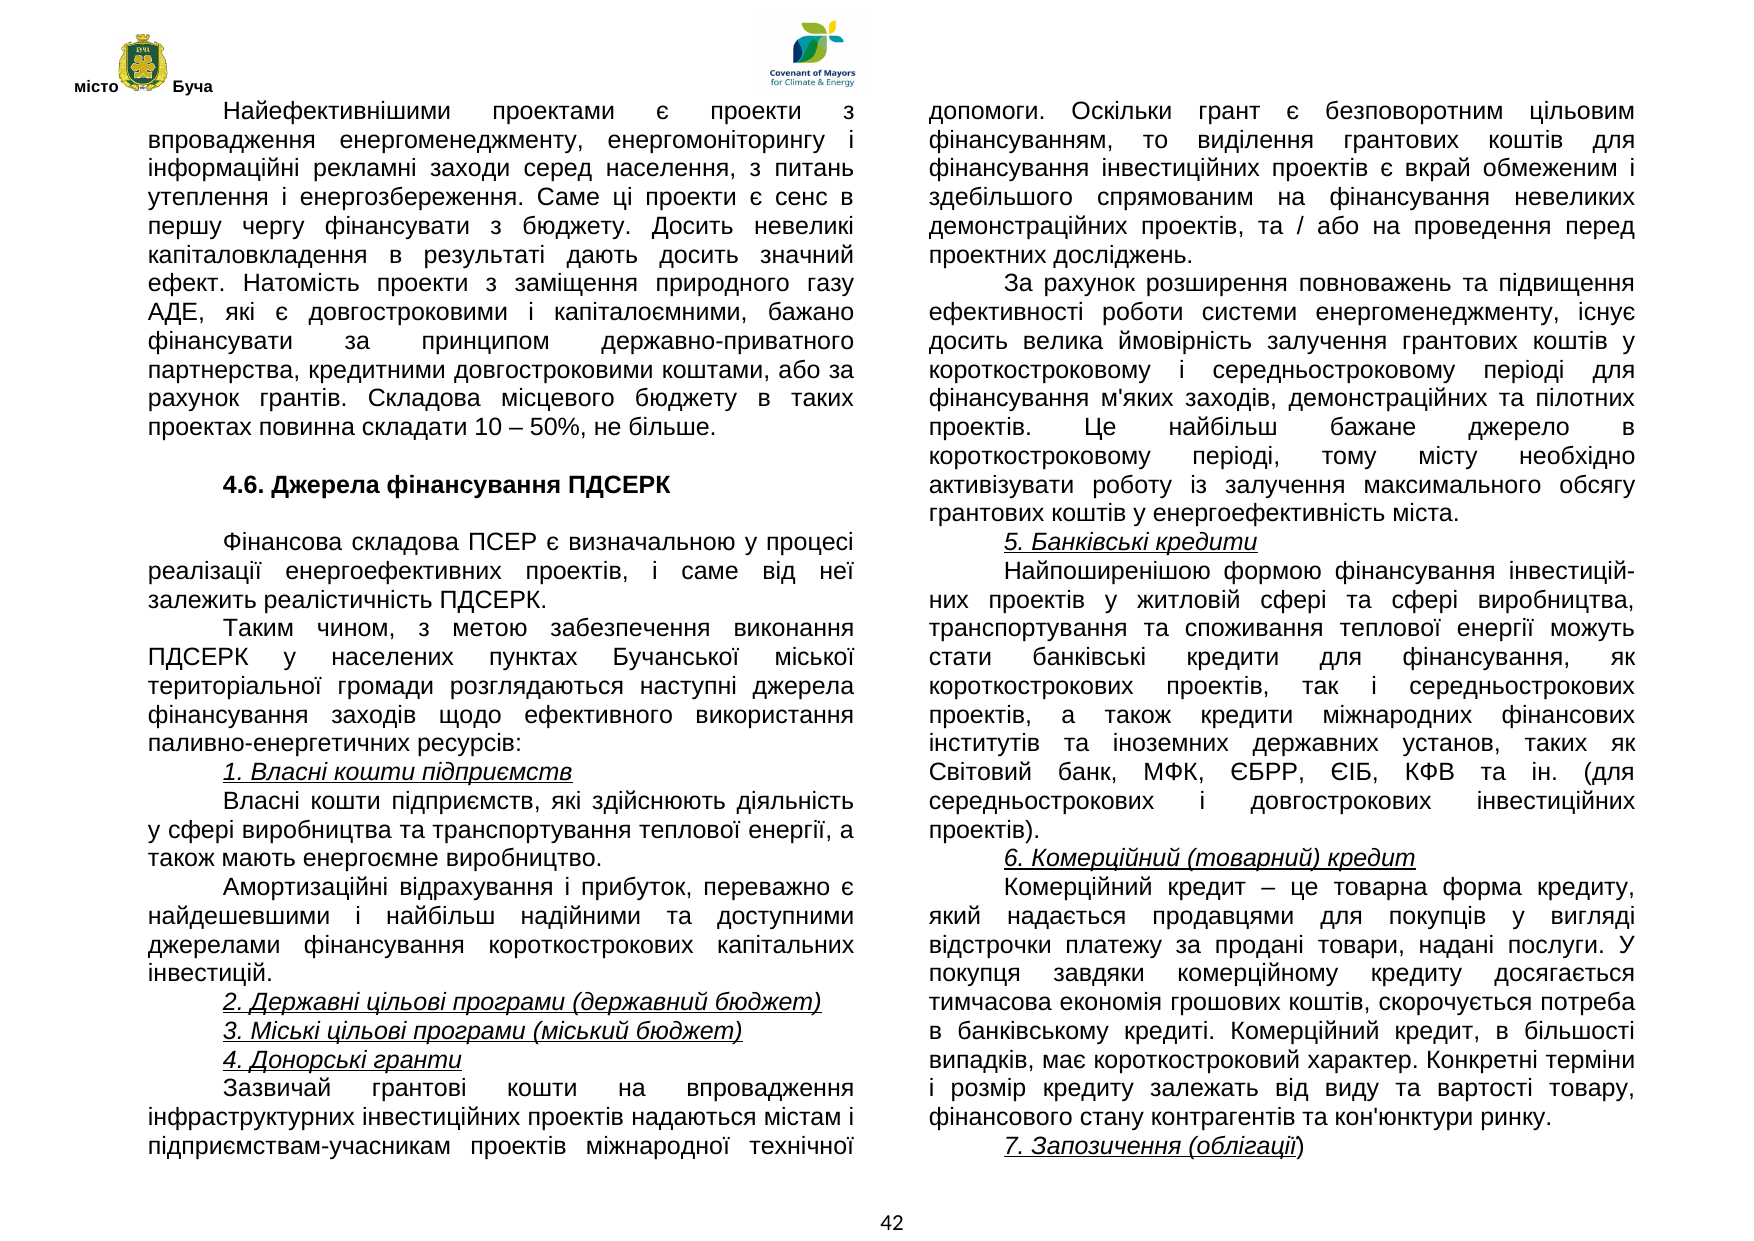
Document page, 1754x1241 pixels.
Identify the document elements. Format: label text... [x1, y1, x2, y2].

text Найпоширенішою формою фінансування інвестицій-них проектів у житловій сфері та сфері виробництва, транспортування та споживання теплової енергії можуть стати банківські кредити для фінансування, як короткострокових проектів, так і середньострокових проектів, а також кредити міжнародних фінансових інститутів та іноземних державних установ, таких як Світовий банк, МФК, ЄБРР, ЄІБ, КФВ та ін. (для середньострокових і довгострокових інвестиційних проектів). [928, 556, 1636, 843]
text 5. Банківські кредити [928, 527, 1636, 556]
text Зазвичай грантові кошти на впровадження інфраструктурних інвестиційних проектів надаються містам і підприємствам-учасникам проектів міжнародної технічної допомоги. Оскільки грант є безповоротним цільовим фінансуванням, то виділення грантових коштів для фінансування інвестиційних проектів є вкрай обмеженим і здебільшого спрямованим на фінансування невеликих демонстраційних проектів, та / або на проведення перед проектних досліджень. [148, 1073, 855, 1159]
text Зазвичай грантові кошти на впровадження інфраструктурних інвестиційних проектів надаються містам і підприємствам-учасникам проектів міжнародної технічної допомоги. Оскільки грант є безповоротним цільовим фінансуванням, то виділення грантових коштів для фінансування інвестиційних проектів є вкрай обмеженим і здебільшого спрямованим на фінансування невеликих демонстраційних проектів, та / або на проведення перед проектних досліджень. [928, 96, 1636, 268]
text 4.6. Джерела фінансування ПДСЕРК [148, 469, 855, 498]
text 1. Власні кошти підприємств [148, 757, 855, 786]
text Таким чином, з метою забезпечення виконання ПДСЕРК у населених пунктах Бучанської міської територіальної громади розглядаються наступні джерела фінансування заходів щодо ефективного використання паливно-енергетичних ресурсів: [148, 613, 855, 757]
picture [118, 34, 168, 93]
text 2. Державні цільові програми (державний бюджет) [148, 987, 855, 1016]
text 4. Донорські гранти [148, 1044, 855, 1073]
text Комерційний кредит – це товарна форма кредиту, який надається продавцями для покупців у вигляді відстрочки платежу за продані товари, надані послуги. У покупця завдяки комерційному кредиту досягається тимчасова економія грошових коштів, скорочується потреба в банківському кредиті. Комерційний кредит, в більшості випадків, має короткостроковий характер. Конкретні терміни і розмір кредиту залежать від виду та вартості товару, фінансового стану контрагентів та кон'юнктури ринку. [928, 872, 1636, 1131]
picture [752, 14, 872, 93]
text Амортизаційні відрахування і прибуток, переважно є найдешевшими і найбільш надійними та доступними джерелами фінансування короткострокових капітальних інвестицій. [148, 872, 855, 987]
text За рахунок розширення повноважень та підвищення ефективності роботи системи енергоменеджменту, існує досить велика ймовірність залучення грантових коштів у короткостроковому і середньостроковому періоді для фінансування м'яких заходів, демонстраційних та пілотних проектів. Це найбільш бажане джерело в короткостроковому періоді, тому місту необхідно активізувати роботу із залучення максимального обсягу грантових коштів у енергоефективність міста. [928, 268, 1636, 527]
text Фінансова складова ПСЕР є визначальною у процесі реалізації енергоефективних проектів, і саме від неї залежить реалістичність ПДСЕРК. [148, 527, 855, 613]
text Найефективнішими проектами є проекти з впровадження енергоменеджменту, енергомоніторингу і інформаційні рекламні заходи серед населення, з питань утеплення і енергозбереження. Саме ці проекти є сенс в першу чергу фінансувати з бюджету. Досить невеликі капіталовкладення в результаті дають досить значний ефект. Натомість проекти з заміщення природного газу АДЕ, які є довгостроковими і капіталоємними, бажано фінансувати за принципом державно-приватного партнерства, кредитними довгостроковими коштами, або за рахунок грантів. Складова місцевого бюджету в таких проектах повинна складати 10 – 50%, не більше. [148, 96, 855, 441]
text 7. Запозичення (облігації) [928, 1131, 1636, 1159]
text Власні кошти підприємств, які здійснюють діяльність у сфері виробництва та транспортування теплової енергії, а також мають енергоємне виробництво. [148, 786, 855, 872]
text 3. Міські цільові програми (міський бюджет) [148, 1016, 855, 1044]
text 6. Комерційний (товарний) кредит [928, 843, 1636, 872]
